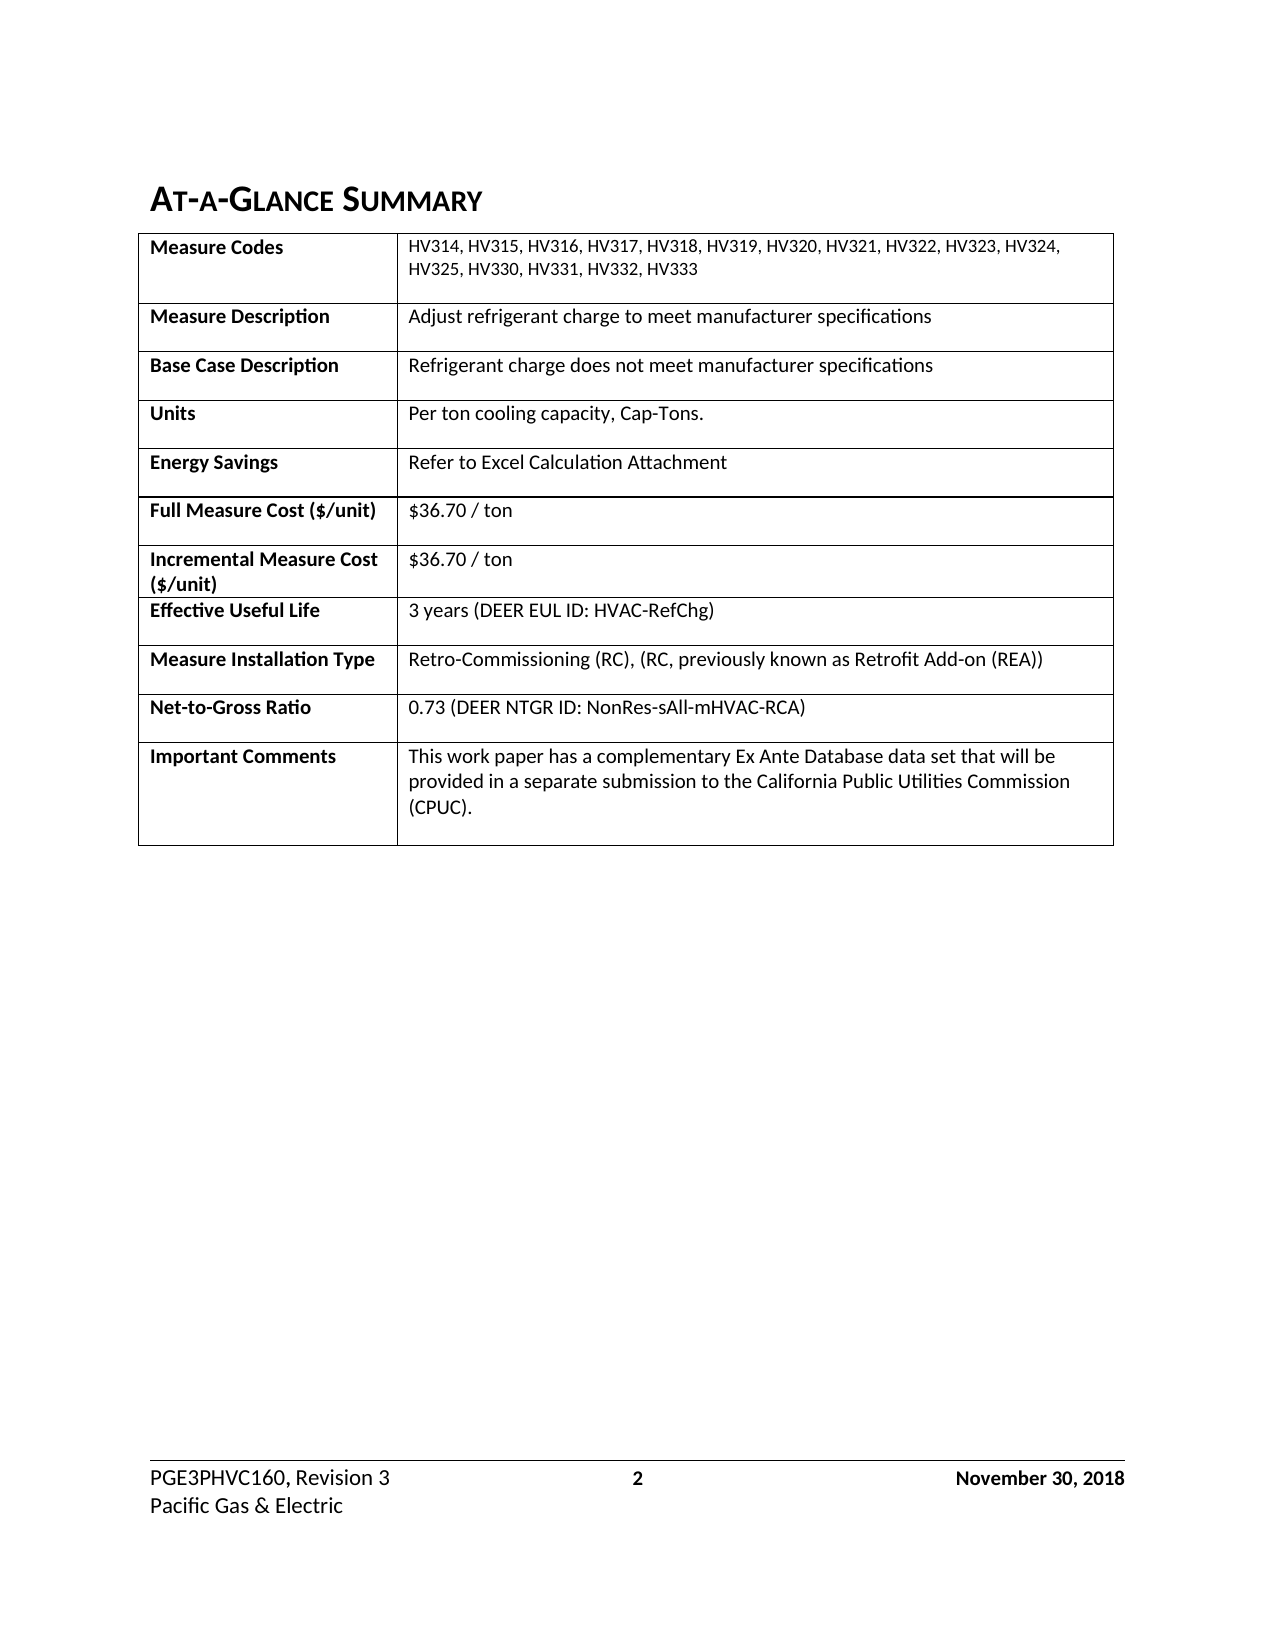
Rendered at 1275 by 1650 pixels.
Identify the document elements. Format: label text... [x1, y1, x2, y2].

table_header Measure Codes [139, 234, 397, 303]
table_cell 0.73 (DEER NTGR ID: NonRes-sAll-mHVAC-RCA) [398, 695, 1113, 742]
table_cell Base Case Description [139, 352, 397, 399]
table_cell Full Measure Cost ($/unit) [139, 498, 397, 545]
table_cell Adjust refrigerant charge to meet manufacturer specifications [398, 304, 1113, 351]
table_cell Incremental Measure Cost ($/unit) [139, 546, 397, 597]
table_cell Refrigerant charge does not meet manufacturer specifications [398, 352, 1113, 399]
table_header HV314, HV315, HV316, HV317, HV318, HV319, HV320, HV321, HV322, HV323, HV324, HV325, HV330, HV331, HV332, HV333 [398, 234, 1113, 303]
table_cell Net-to-Gross Ratio [139, 695, 397, 742]
table_cell 3 years (DEER EUL ID: HVAC-RefChg) [398, 598, 1113, 645]
table_cell $36.70 / ton [398, 546, 1113, 597]
table_cell $36.70 / ton [398, 498, 1113, 545]
table_cell Energy Savings [139, 449, 397, 496]
table_cell Effective Useful Life [139, 598, 397, 645]
table_cell Units [139, 401, 397, 448]
table_cell This work paper has a complementary Ex Ante Database data set that will be provided in a separate submission to the California Public Utilities Commission (CPUC). [398, 743, 1113, 845]
table_cell Measure Installation Type [139, 646, 397, 693]
table_cell Measure Description [139, 304, 397, 351]
table_cell Per ton cooling capacity, Cap-Tons. [398, 401, 1113, 448]
table_cell Refer to Excel Calculation Attachment [398, 449, 1113, 496]
table_cell Retro-Commissioning (RC), (RC, previously known as Retrofit Add-on (REA)) [398, 646, 1113, 693]
table_cell Important Comments [139, 743, 397, 845]
subtitle At-a-Glance Summary [150, 175, 1125, 221]
